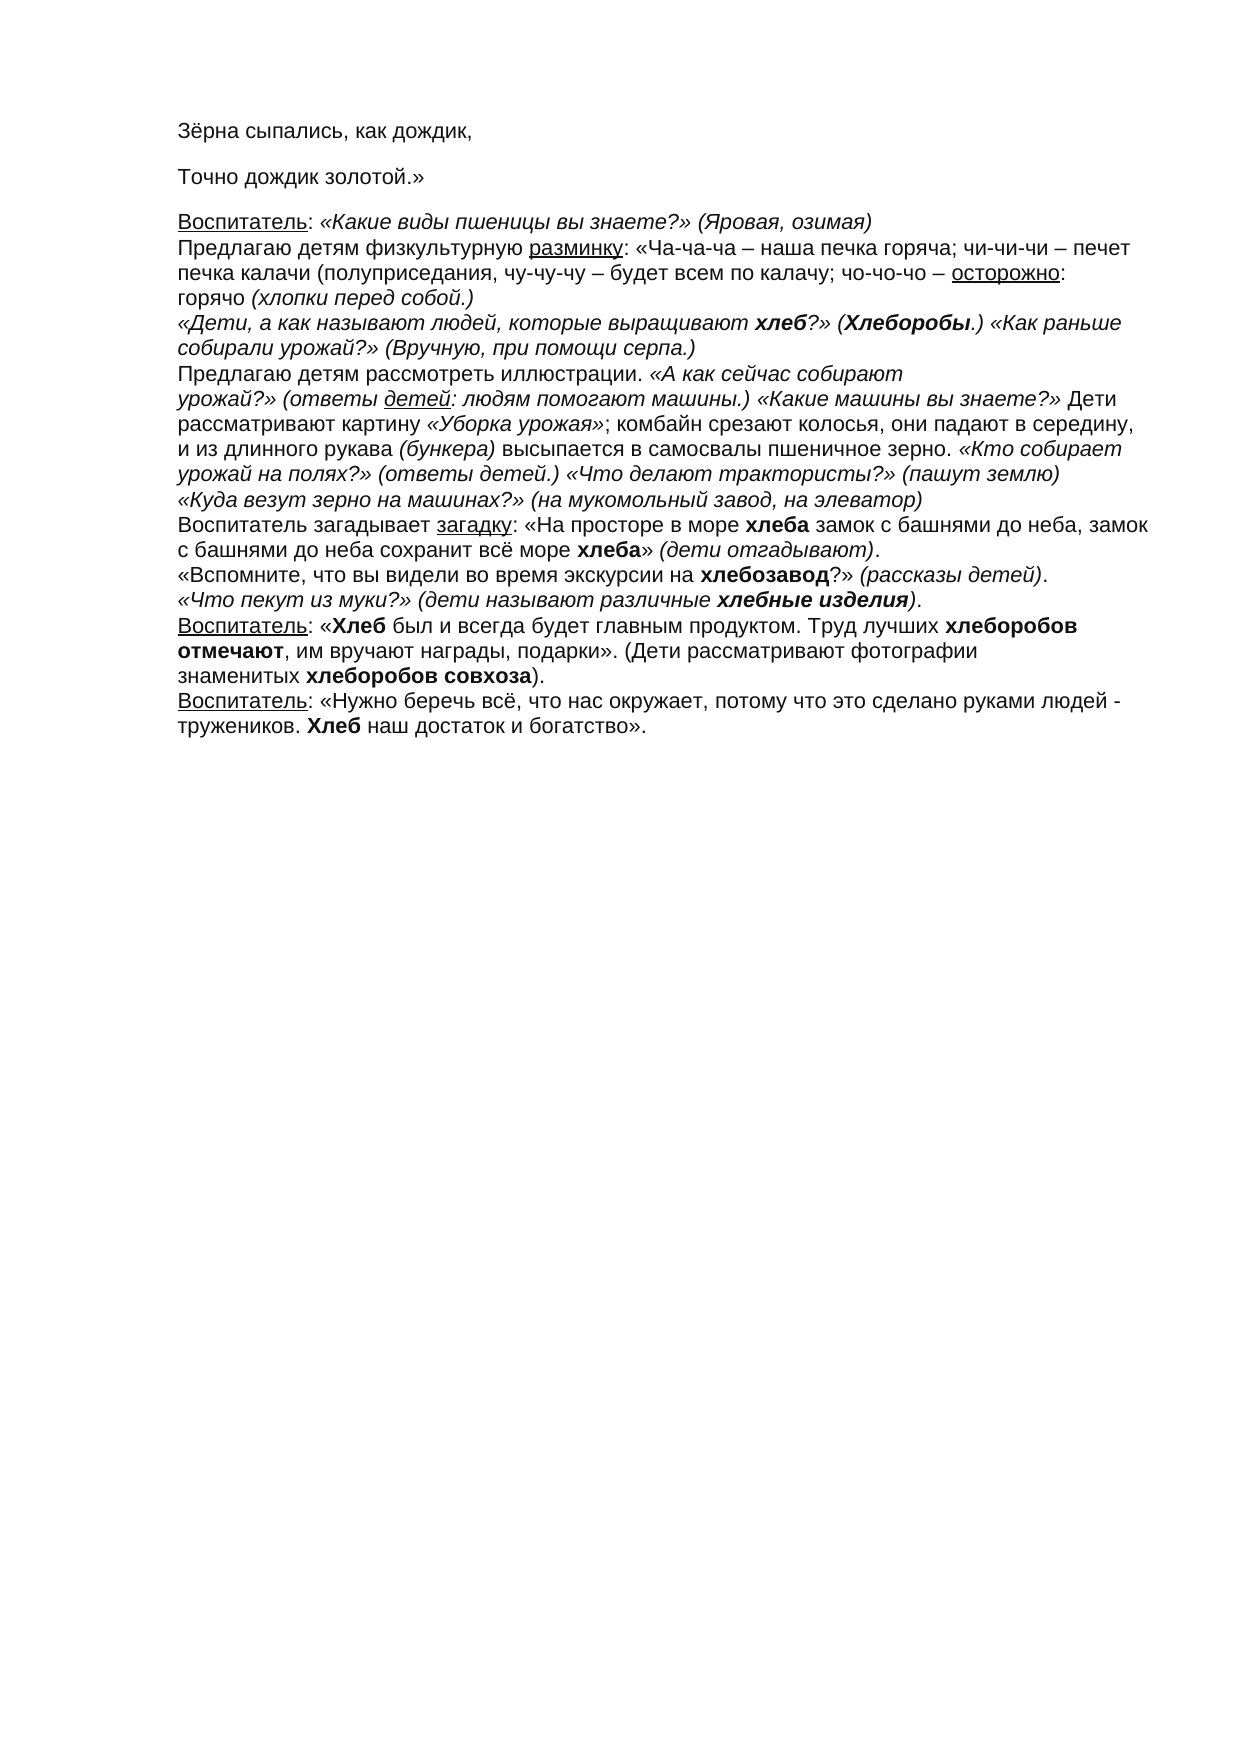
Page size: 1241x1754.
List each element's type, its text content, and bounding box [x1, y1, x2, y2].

text «Дети, а как называют людей, которые выращивают хлеб?» (Хлеборобы.) «Как раньше собирали урожай?» (Вручную, при помощи серпа.) [177, 310, 1152, 360]
text Воспитатель: «Какие виды пшеницы вы знаете?» (Яровая, озимая) [177, 209, 1152, 234]
text Воспитатель: «Хлеб был и всегда будет главным продуктом. Труд лучших хлеборобов отмечают, им вручают награды, подарки». (Дети рассматривают фотографии знаменитых хлеборобов совхоза). [177, 612, 1152, 688]
text «Куда везут зерно на машинах?» (на мукомольный завод, на элеватор) [177, 486, 1152, 512]
text «Что пекут из муки?» (дети называют различные хлебные изделия). [177, 587, 1152, 612]
text Воспитатель загадывает загадку: «На просторе в море хлеба замок с башнями до неба, замок с башнями до неба сохранит всё море хлеба» (дети отгадывают). [177, 512, 1152, 562]
text Точно дождик золотой.» [177, 164, 1152, 189]
text Зёрна сыпались, как дождик, [177, 118, 1152, 143]
text Предлагаю детям физкультурную разминку: «Ча-ча-ча – наша печка горяча; чи-чи-чи – печет печка калачи (полуприседания, чу-чу-чу – будет всем по калачу; чо-чо-чо – осторожно: горячо (хлопки перед собой.) [177, 234, 1152, 310]
text Воспитатель: «Нужно беречь всё, что нас окружает, потому что это сделано руками людей - тружеников. Хлеб наш достаток и богатство». [177, 688, 1152, 738]
text «Вспомните, что вы видели во время экскурсии на хлебозавод?» (рассказы детей). [177, 562, 1152, 587]
text Предлагаю детям рассмотреть иллюстрации. «А как сейчас собирают урожай?» (ответы детей: людям помогают машины.) «Какие машины вы знаете?» Дети рассматривают картину «Уборка урожая»; комбайн срезают колосья, они падают в середину, и из длинного рукава (бункера) высыпается в самосвалы пшеничное зерно. «Кто собирает урожай на полях?» (ответы детей.) «Что делают трактористы?» (пашут землю) [177, 360, 1152, 486]
